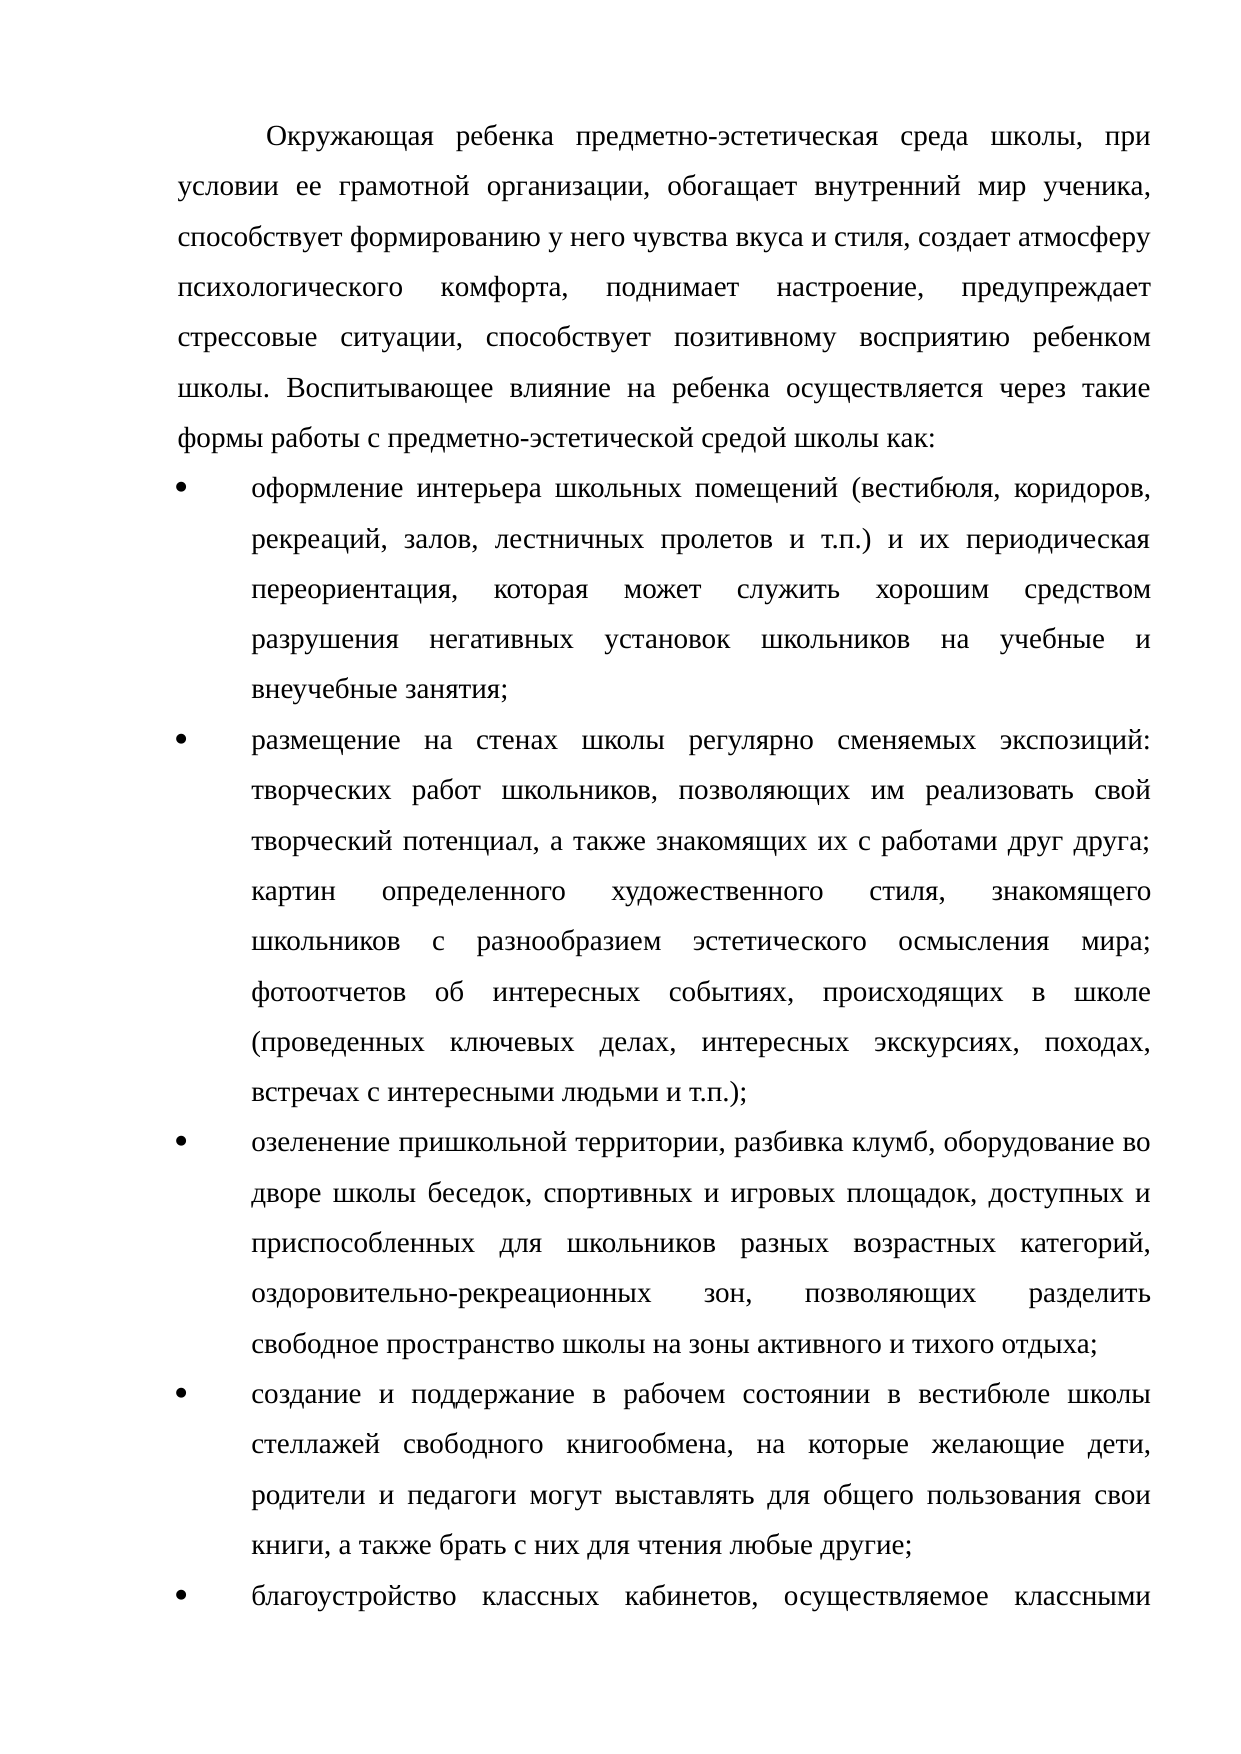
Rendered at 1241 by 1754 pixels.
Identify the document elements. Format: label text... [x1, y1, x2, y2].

list оформление интерьера школьных помещений (вестибюля, коридоров, рекреаций, залов, лестничных пролетов и т.п.) и их периодическая переориентация, которая может служить хорошим средством разрушения негативных установок школьников на учебные и внеучебные занятия; [176, 470, 1152, 705]
list озеленение пришкольной территории, разбивка клумб, оборудование во дворе школы беседок, спортивных и игровых площадок, доступных и приспособленных для школьников разных возрастных категорий, оздоровительно-рекреационных зон, позволяющих разделить свободное пространство школы на зоны активного и тихого отдыха; [176, 1124, 1152, 1359]
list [176, 1578, 1152, 1611]
text Окружающая ребенка предметно-эстетическая среда школы, при условии ее грамотной организации, обогащает внутренний мир ученика, способствует формированию у него чувства вкуса и стиля, создает атмосферу психологического комфорта, поднимает настроение, предупреждает стрессовые ситуации, способствует позитивному восприятию ребенком школы. Воспитывающее влияние на ребенка осуществляется через такие формы работы с предметно-эстетической средой школы как: [177, 118, 1152, 453]
list размещение на стенах школы регулярно сменяемых экспозиций: творческих работ школьников, позволяющих им реализовать свой творческий потенциал, а также знакомящих их с работами друг друга; картин определенного художественного стиля, знакомящего школьников с разнообразием эстетического осмысления мира; фотоотчетов об интересных событиях, происходящих в школе (проведенных ключевых делах, интересных экскурсиях, походах, встречах с интересными людьми и т.п.); [176, 722, 1152, 1108]
list создание и поддержание в рабочем состоянии в вестибюле школы стеллажей свободного книгообмена, на которые желающие дети, родители и педагоги могут выставлять для общего пользования свои книги, а также брать с них для чтения любые другие; [176, 1376, 1152, 1561]
